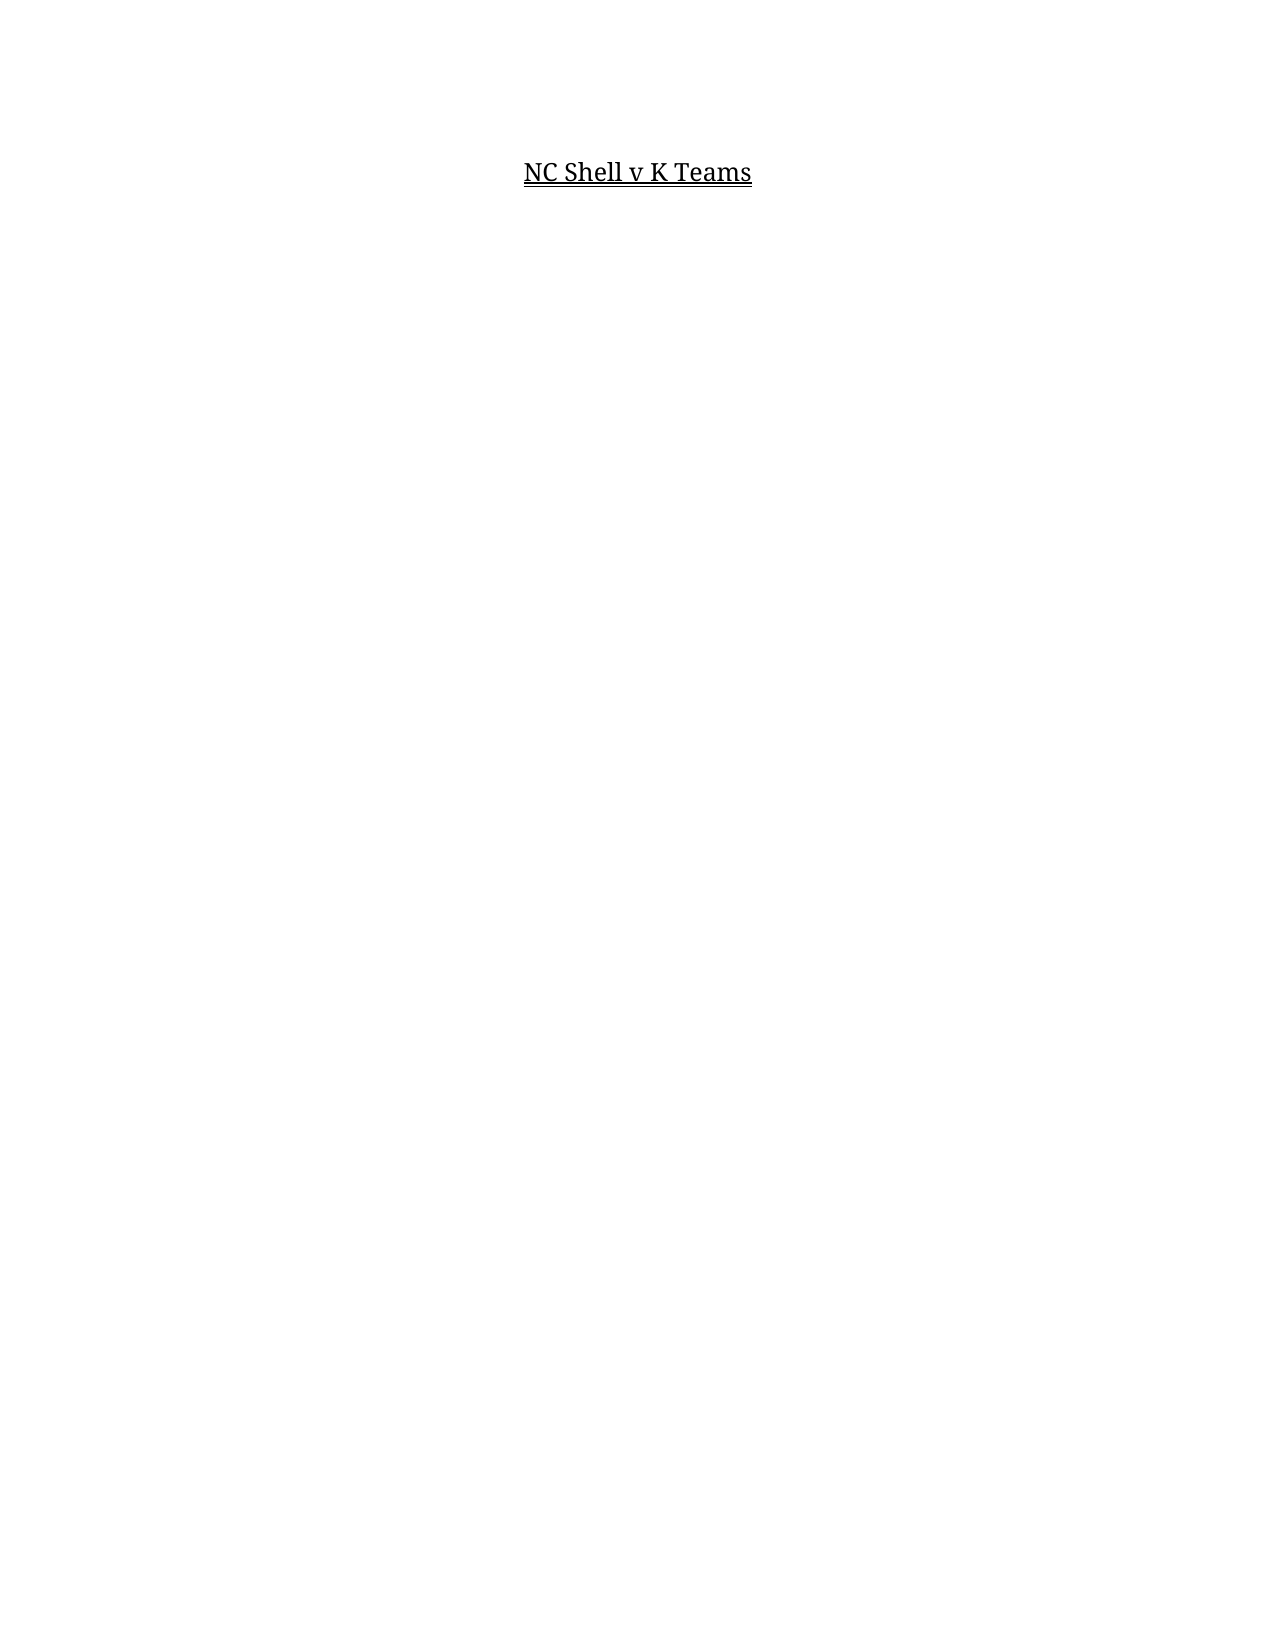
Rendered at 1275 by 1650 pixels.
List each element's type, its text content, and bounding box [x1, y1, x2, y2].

subtitle NC Shell v K Teams [187, 154, 1087, 188]
